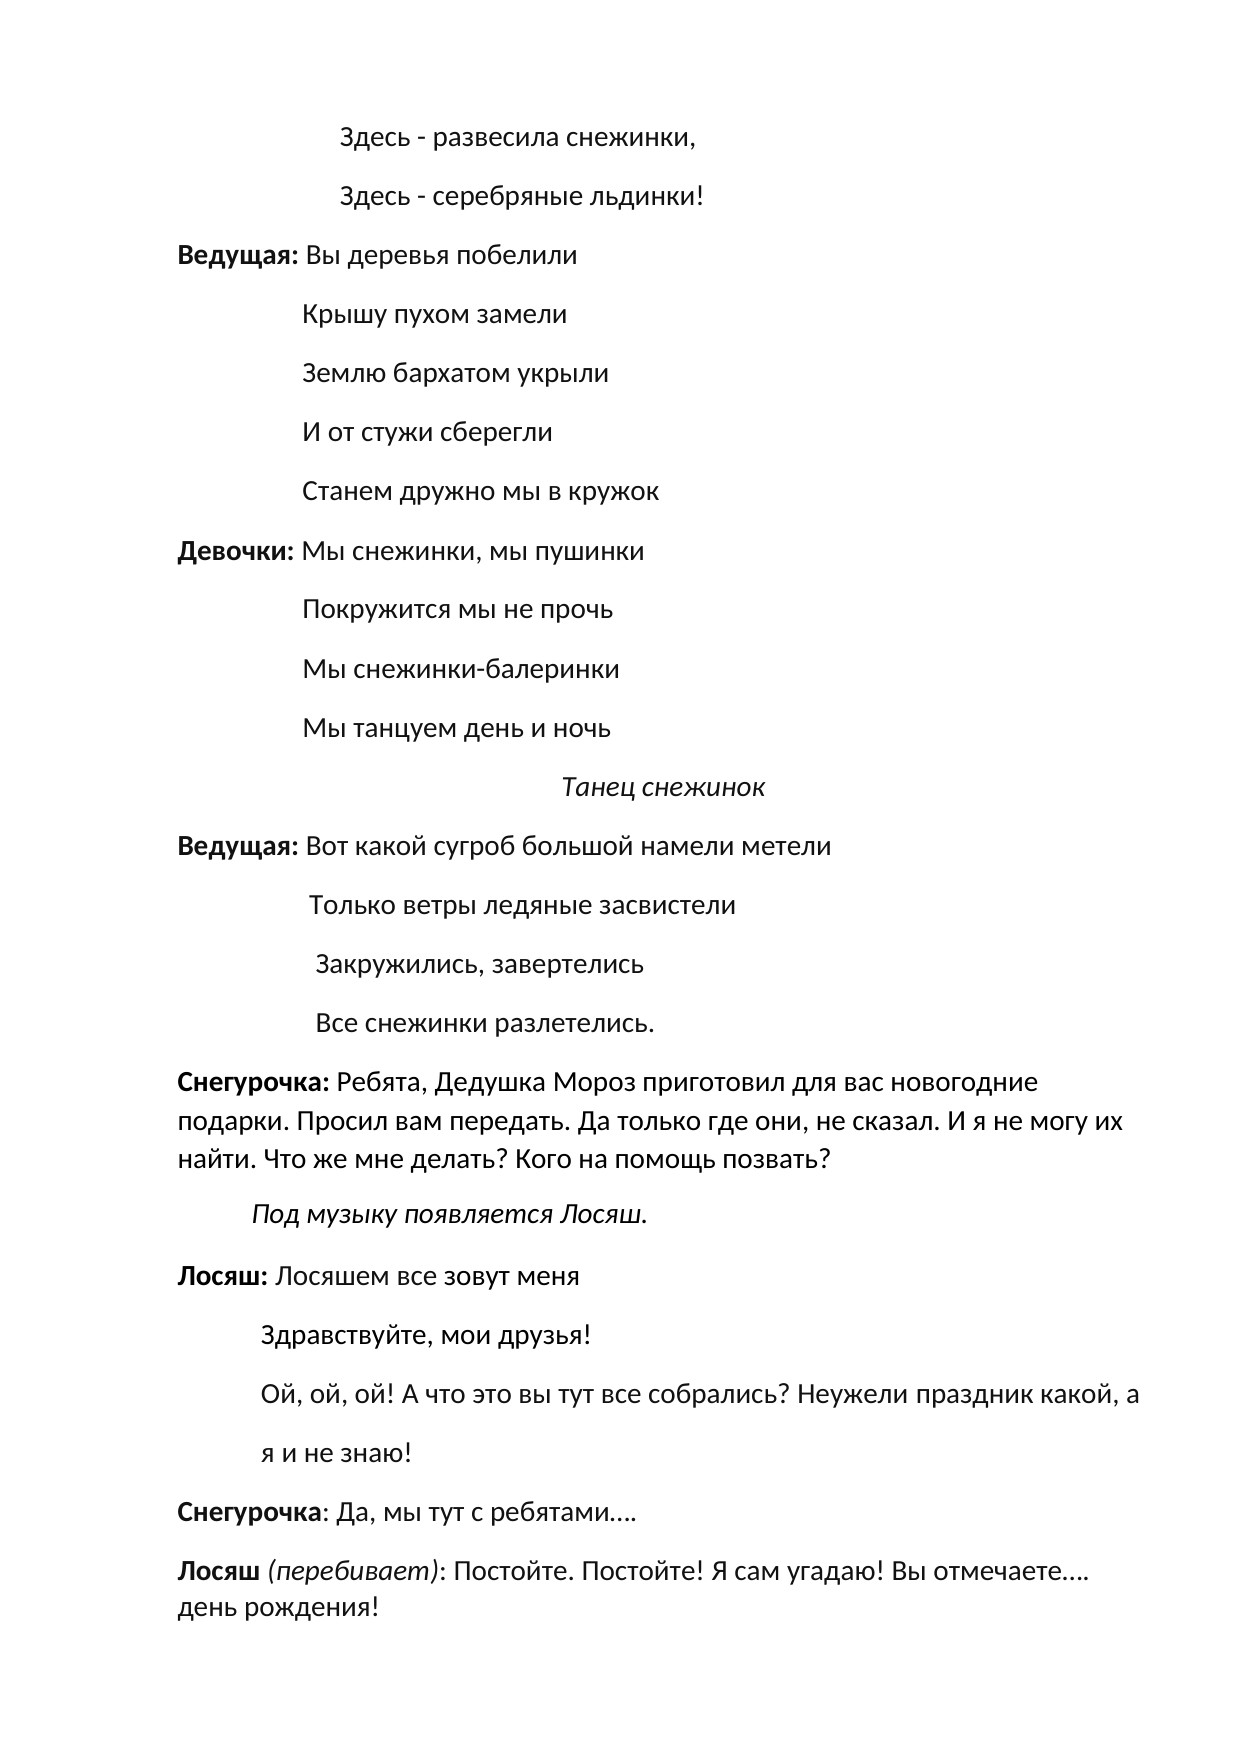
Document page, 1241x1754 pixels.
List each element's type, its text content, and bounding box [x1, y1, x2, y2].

text Ведущая: Вы деревья побелили [177, 236, 1152, 272]
text Снегурочка: Ребята, Дедушка Мороз приготовил для вас новогодние подарки. Просил вам передать. Да только где они, не сказал. И я не могу их найти. Что же мне делать? Кого на помощь позвать? [177, 1063, 1152, 1176]
text Крышу пухом замели [177, 295, 1152, 331]
text Здесь - развесила снежинки, [177, 118, 1152, 154]
text Землю бархатом укрыли [177, 354, 1152, 390]
text Лосяш (перебивает): Постойте. Постойте! Я сам угадаю! Вы отмечаете…. день рождения! [177, 1552, 1152, 1623]
text я и не знаю! [177, 1434, 1152, 1470]
text Ведущая: Вот какой сугроб большой намели метели [177, 827, 1152, 862]
text Снегурочка: Да, мы тут с ребятами…. [177, 1493, 1152, 1529]
text Только ветры ледяные засвистели [177, 886, 1152, 922]
text Девочки: Мы снежинки, мы пушинки [177, 532, 1152, 567]
text Закружились, завертелись [177, 945, 1152, 981]
text Здесь - серебряные льдинки! [177, 177, 1152, 213]
text Ой, ой, ой! А что это вы тут все собрались? Неужели праздник какой, а [177, 1375, 1152, 1411]
text Под музыку появляется Лосяш. [177, 1195, 1152, 1231]
text Все снежинки разлетелись. [177, 1004, 1152, 1040]
text Мы танцуем день и ночь [177, 709, 1152, 744]
text Станем дружно мы в кружок [177, 472, 1152, 508]
text Покружится мы не прочь [177, 591, 1152, 626]
text Здравствуйте, мои друзья! [177, 1316, 1152, 1352]
text И от стужи сберегли [177, 413, 1152, 449]
text Мы снежинки-балеринки [177, 650, 1152, 685]
text Танец снежинок [177, 768, 1152, 803]
text Лосяш: Лосяшем все зовут меня [177, 1257, 1152, 1293]
